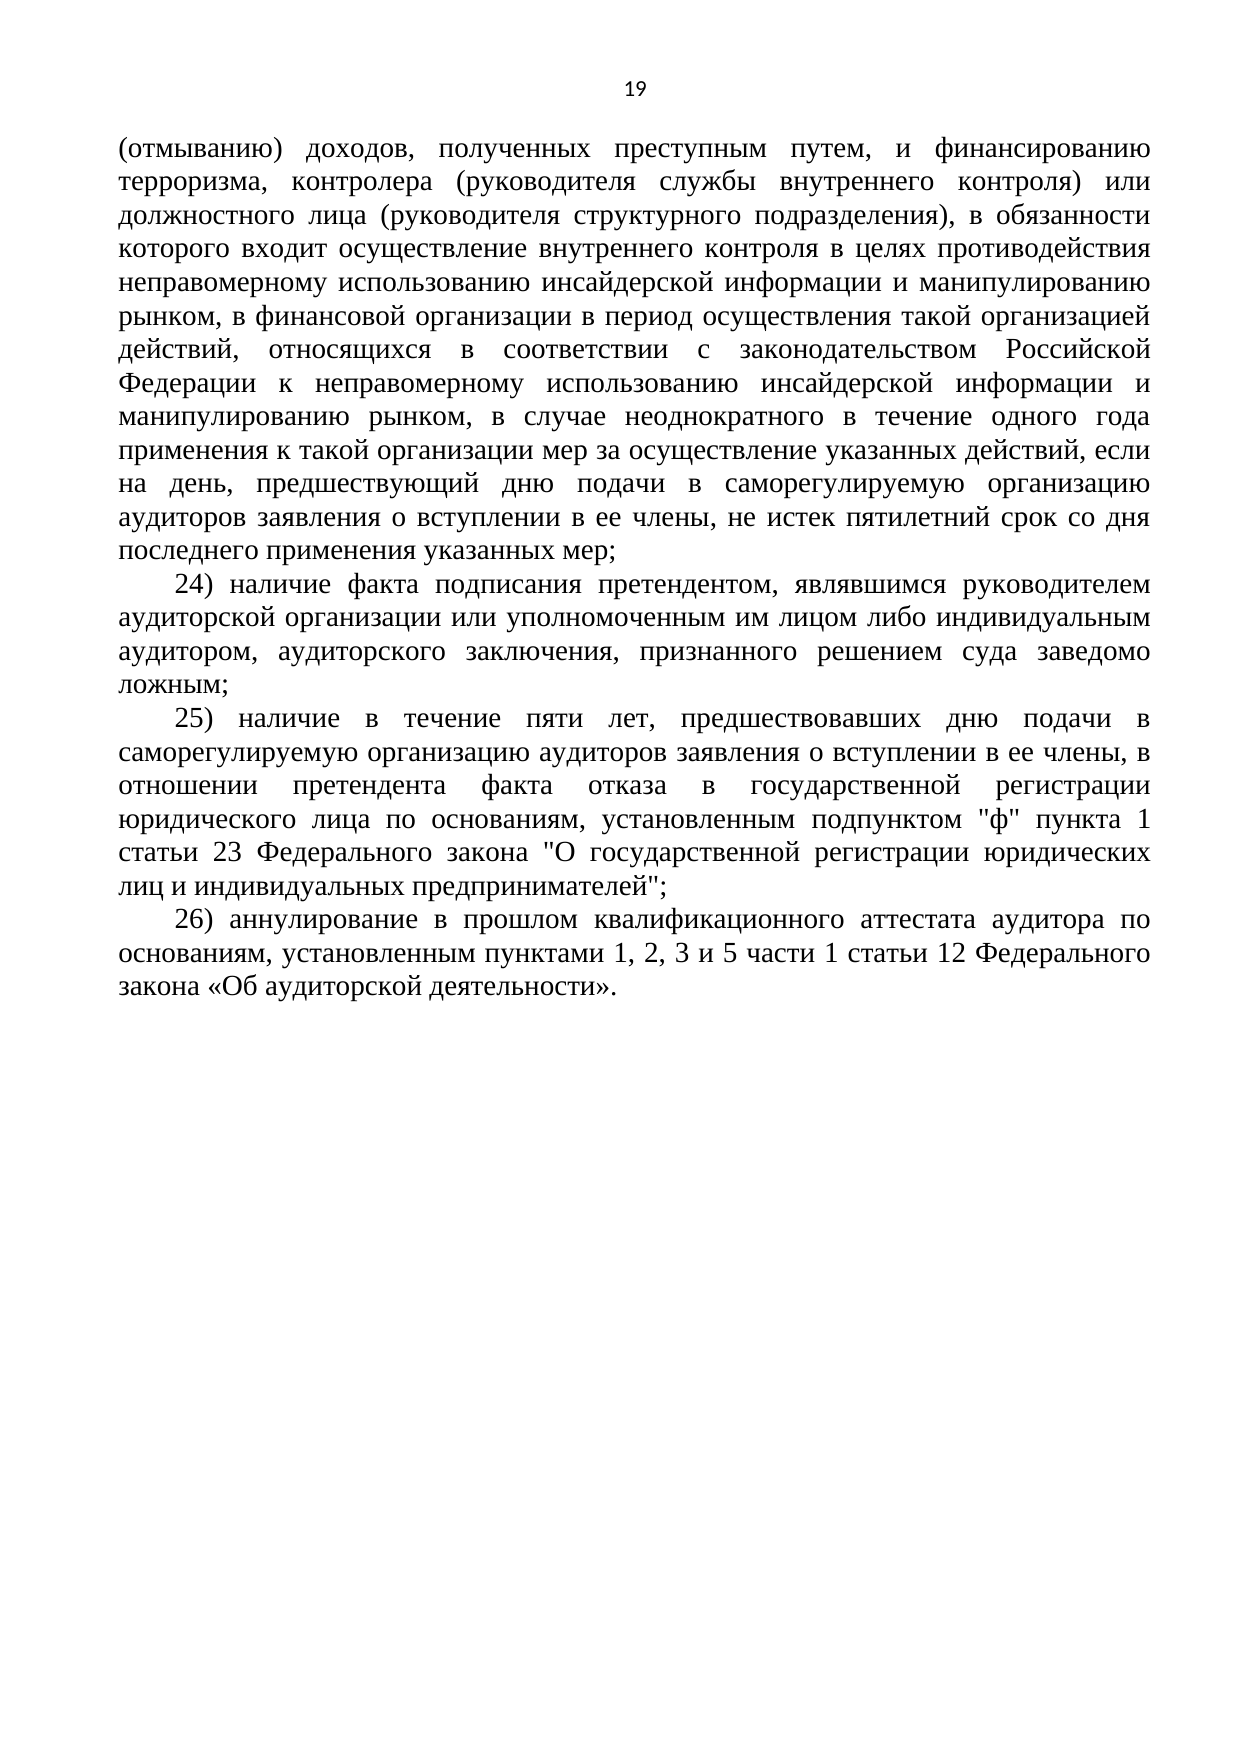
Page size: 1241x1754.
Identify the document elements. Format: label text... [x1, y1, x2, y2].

text 24) наличие факта подписания претендентом, являвшимся руководителем аудиторской организации или уполномоченным им лицом либо индивидуальным аудитором, аудиторского заключения, признанного решением суда заведомо ложным; [118, 566, 1152, 700]
text 25) наличие в течение пяти лет, предшествовавших дню подачи в саморегулируемую организацию аудиторов заявления о вступлении в ее члены, в отношении претендента факта отказа в государственной регистрации юридического лица по основаниям, установленным подпунктом "ф" пункта 1 статьи 23 Федерального закона "О государственной регистрации юридических лиц и индивидуальных предпринимателей"; [118, 700, 1152, 901]
text 26) аннулирование в прошлом квалификационного аттестата аудитора по основаниям, установленным пунктами 1, 2, 3 и 5 части 1 статьи 12 Федерального закона «Об аудиторской деятельности». [118, 901, 1152, 1002]
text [118, 130, 1152, 566]
